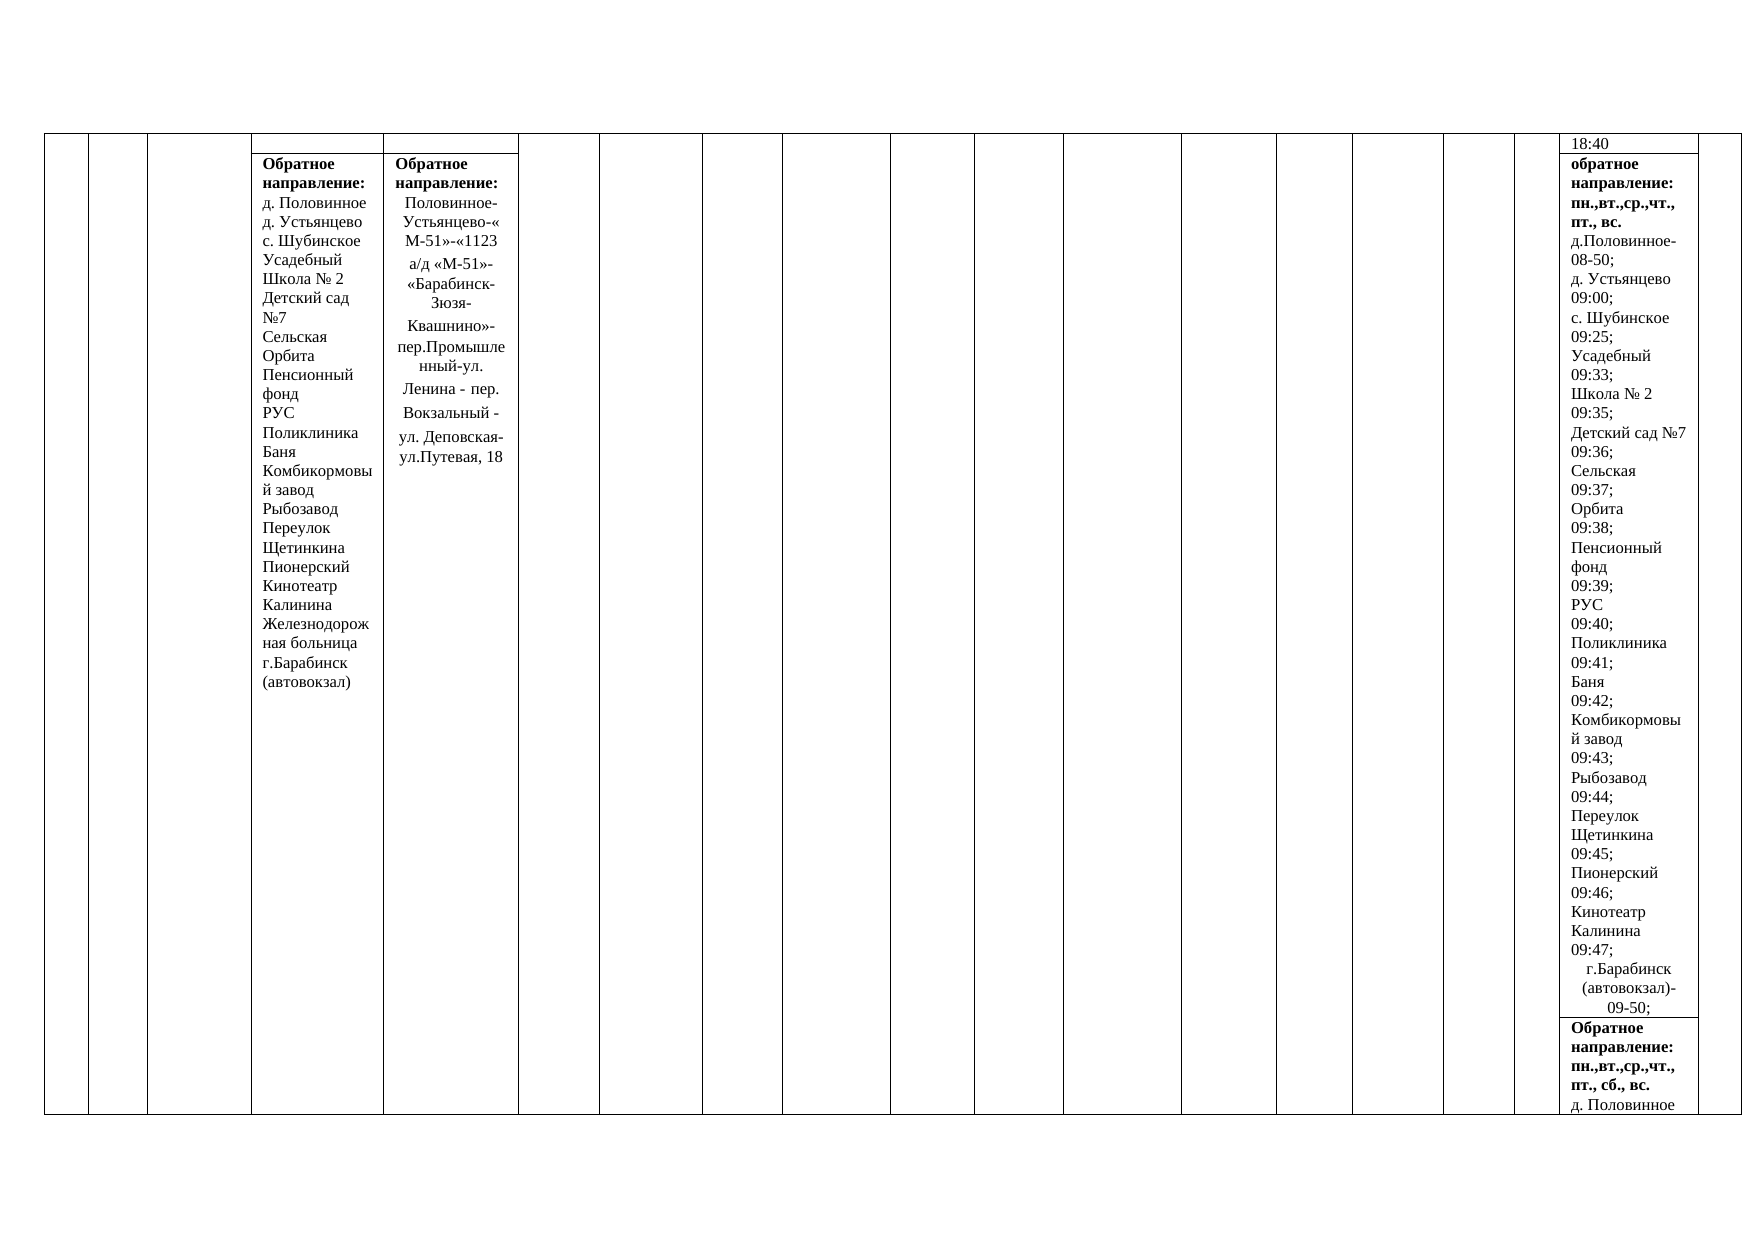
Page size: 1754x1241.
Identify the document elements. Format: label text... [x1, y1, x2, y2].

table_cell обратное направление: пн.,вт.,ср.,чт., пт., вс. д.Половинное-08-50; д. Устьянцево 09:00; с. Шубинское 09:25; Усадебный 09:33; Школа № 2 09:35; Детский сад №7 09:36; Сельская 09:37; Орбита 09:38; Пенсионный фонд 09:39; РУС 09:40; Поликлиника 09:41; Баня 09:42; Комбикормовый завод 09:43; Рыбозавод 09:44; Переулок Щетинкина 09:45; Пионерский 09:46; Кинотеатр Калинина 09:47; г.Барабинск (автовокзал)- 09-50; [1560, 154, 1698, 1017]
table_cell Обратное направление: д. Половинное д. Устьянцево с. Шубинское Усадебный Школа № 2 Детский сад №7 Сельская Орбита Пенсионный фонд РУС Поликлиника Баня Комбикормовый завод Рыбозавод Переулок Щетинкина Пионерский Кинотеатр Калинина Железнодорожная больница г.Барабинск (автовокзал) [252, 154, 383, 1113]
table_cell Обратное направление: Половинное- Устьянцево-«М-51»-«1123 а/д «М-51»- «Барабинск-Зюзя-Квашнино»- пер.Промышленный-ул. Ленина - пер. Вокзальный - ул. Деповская- ул.Путевая, 18 [384, 154, 518, 1113]
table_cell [1560, 1018, 1698, 1113]
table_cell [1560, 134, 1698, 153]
